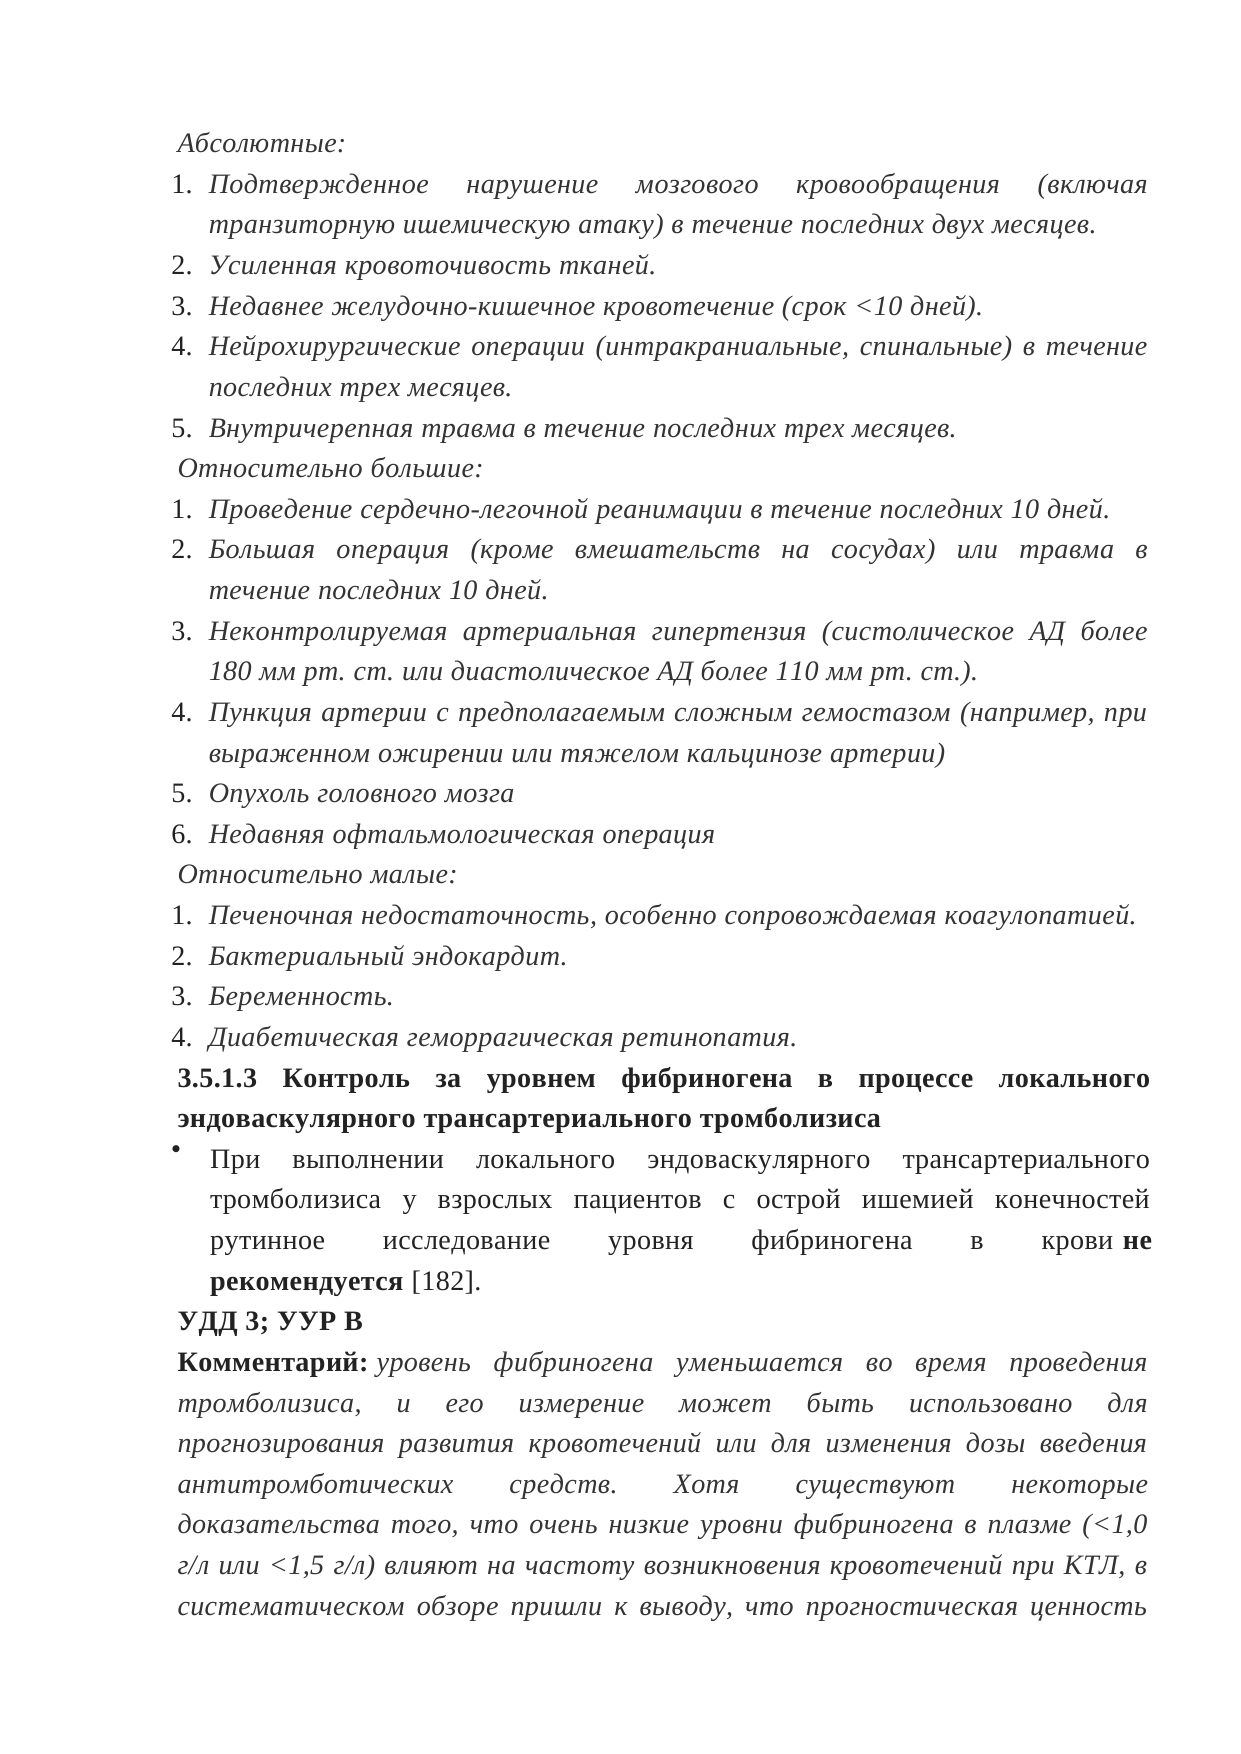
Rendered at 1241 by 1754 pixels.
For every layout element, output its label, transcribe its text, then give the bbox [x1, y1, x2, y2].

list Внутричерепная травма в течение последних трех месяцев. [171, 402, 1152, 443]
list Бактериальный эндокардит. [171, 931, 1152, 971]
list Подтвержденное нарушение мозгового кровообращения (включая транзиторную ишемическую атаку) в течение последних двух месяцев. [171, 159, 1152, 240]
list Беременность. [171, 971, 1152, 1012]
text 3.5.1.3 Контроль за уровнем фибриногена в процессе локального эндоваскулярного трансартериального тромболизиса [177, 1052, 1152, 1134]
list Большая операция (кроме вмешательств на сосудах) или травма в течение последних 10 дней. [171, 524, 1152, 606]
list Нейрохирургические операции (интракраниальные, спинальные) в течение последних трех месяцев. [171, 321, 1152, 402]
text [177, 1337, 1152, 1621]
list Усиленная кровоточивость тканей. [171, 240, 1152, 281]
text Абсолютные: [177, 118, 1152, 159]
list Проведение сердечно-легочной реанимации в течение последних 10 дней. [171, 484, 1152, 524]
list При выполнении локального эндоваскулярного трансартериального тромболизиса у взрослых пациентов с острой ишемией конечностей рутинное исследование уровня фибриногена в крови не рекомендуется [182]. [172, 1134, 1152, 1296]
list Пункция артерии с предполагаемым сложным гемостазом (например, при выраженном ожирении или тяжелом кальцинозе артерии) [171, 687, 1152, 768]
list Диабетическая геморрагическая ретинопатия. [171, 1012, 1152, 1052]
list Недавнее желудочно-кишечное кровотечение (срок <10 дней). [171, 281, 1152, 321]
list Недавняя офтальмологическая операция [171, 809, 1152, 849]
list Опухоль головного мозга [171, 768, 1152, 809]
text Относительно большие: [177, 443, 1152, 484]
text Относительно малые: [177, 849, 1152, 890]
list Неконтролируемая артериальная гипертензия (систолическое АД более 180 мм рт. ст. или диастолическое АД более 110 мм рт. ст.). [171, 606, 1152, 687]
text УДД 3; УУР В [177, 1296, 1152, 1337]
list Печеночная недостаточность, особенно сопровождаемая коагулопатией. [171, 890, 1152, 931]
